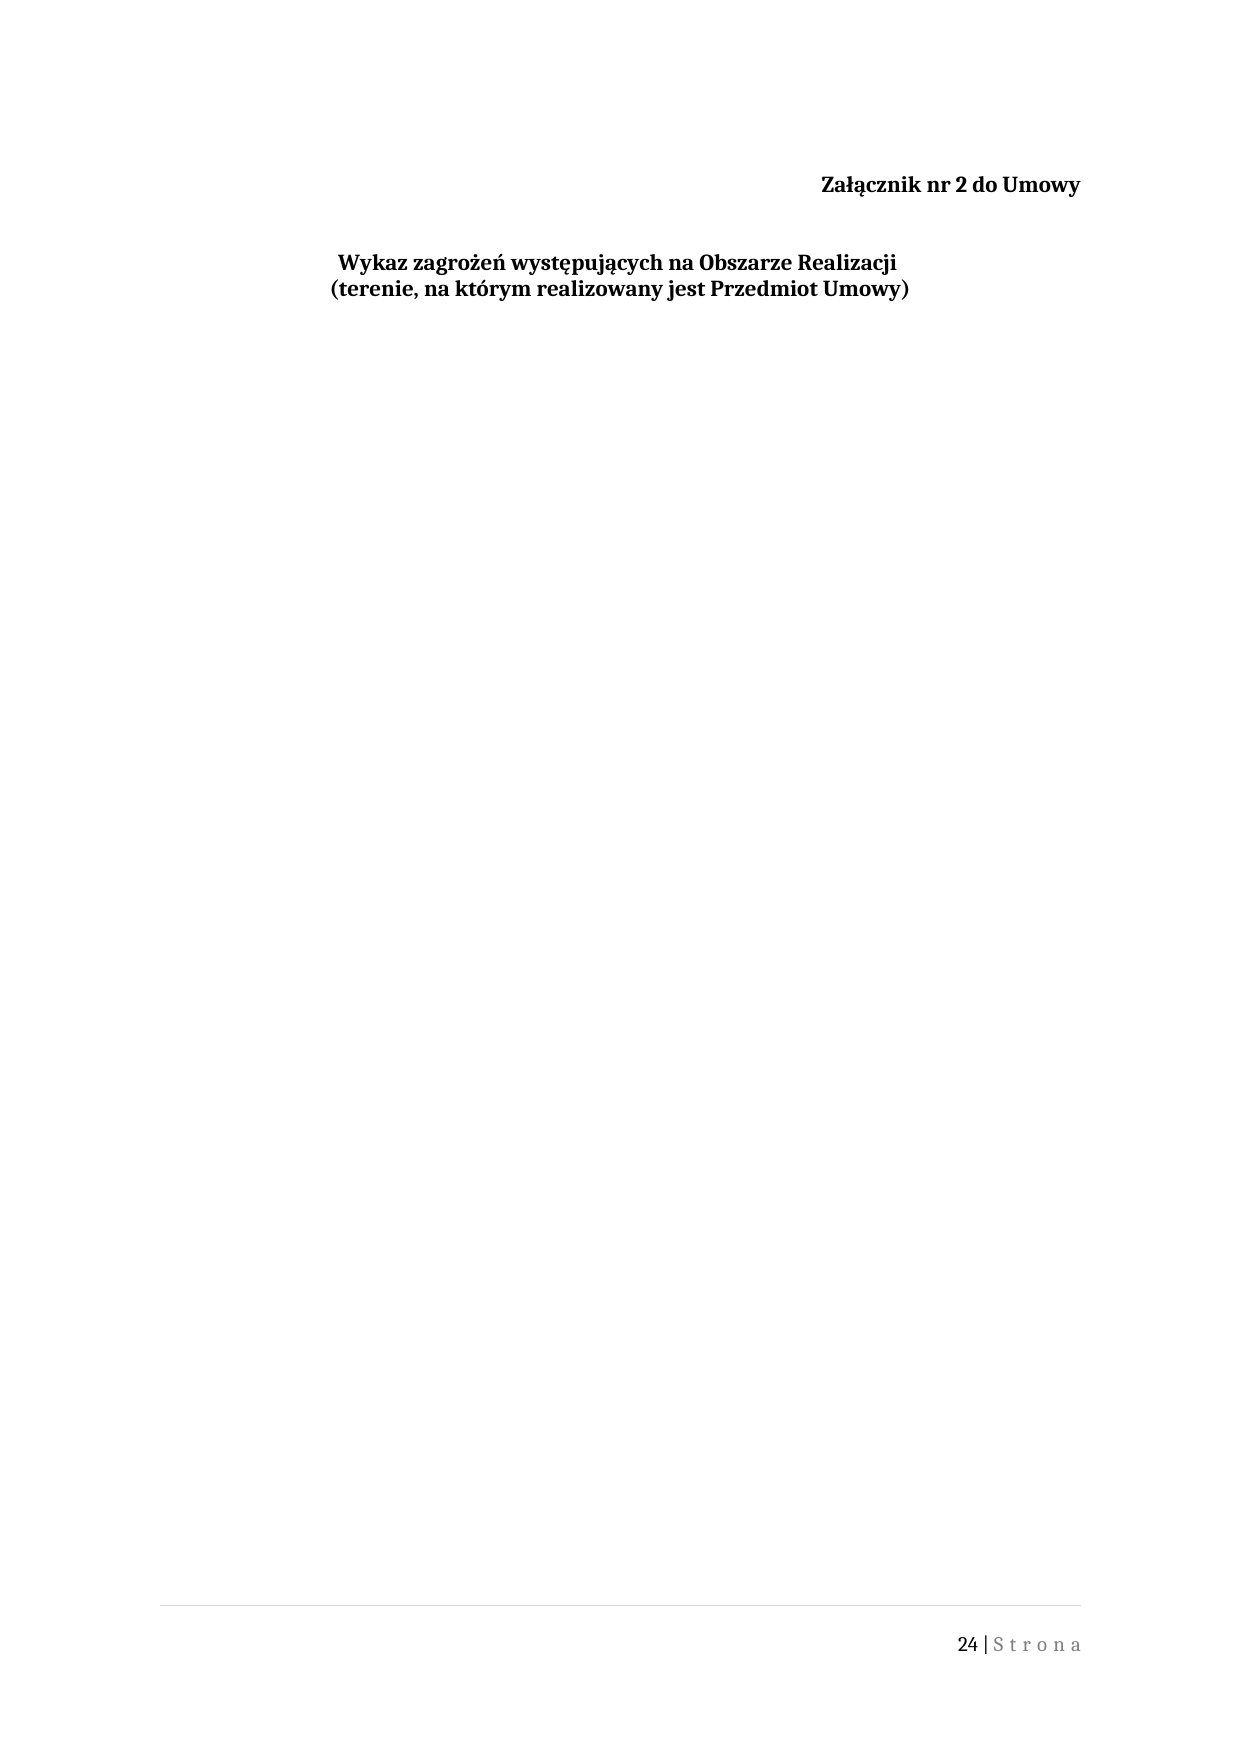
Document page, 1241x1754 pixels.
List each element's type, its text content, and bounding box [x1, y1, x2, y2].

text Załącznik nr 2 do Umowy [159, 172, 1081, 198]
text Wykaz zagrożeń występujących na Obszarze Realizacji (terenie, na którym realizowany jest Przedmiot Umowy) [159, 250, 1081, 302]
